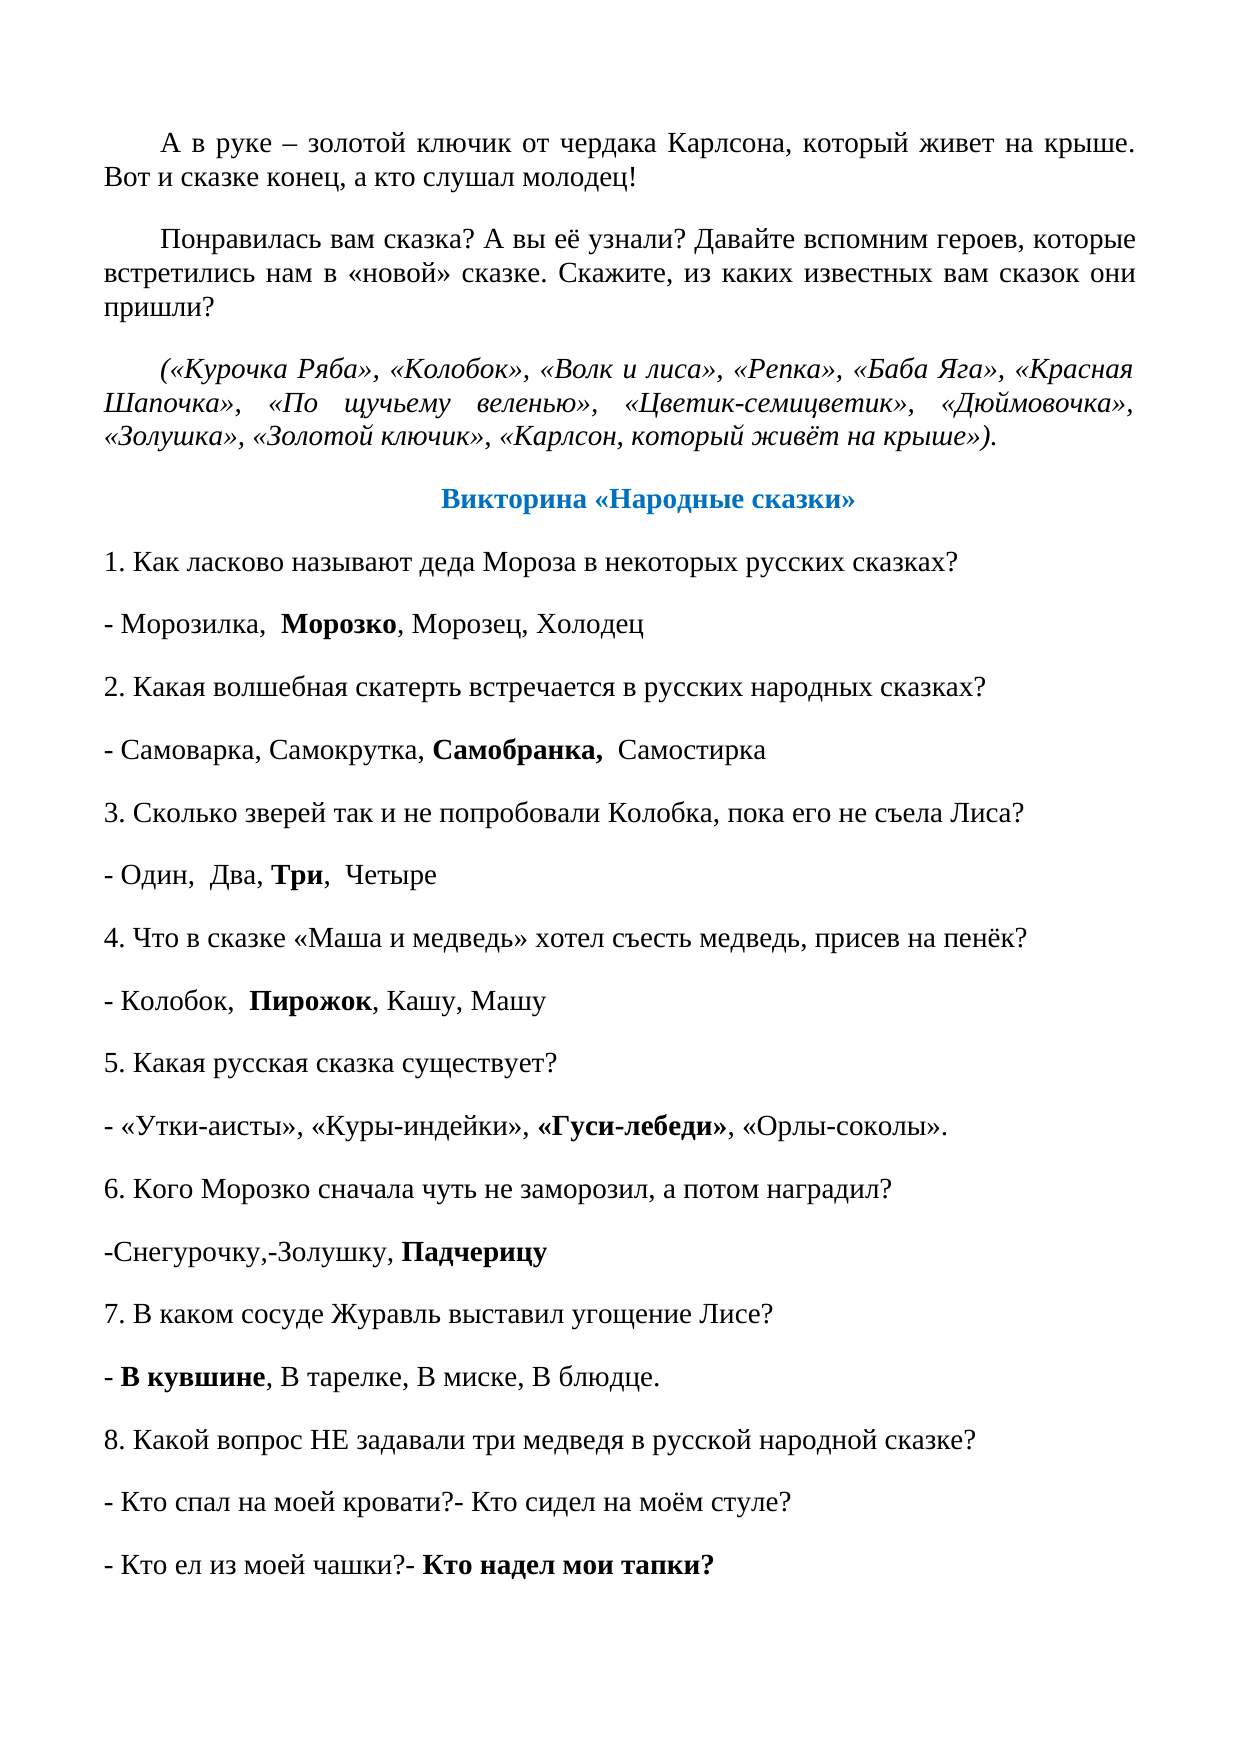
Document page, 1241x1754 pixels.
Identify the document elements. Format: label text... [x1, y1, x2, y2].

text Понравилась вам сказка? А вы её узнали? Давайте вспомним героев, которые встретились нам в «новой» сказке. Скажите, из каких известных вам сказок они пришли? [103, 222, 1137, 322]
text («Курочка Ряба», «Колобок», «Волк и лиса», «Репка», «Баба Яга», «Красная Шапочка», «По щучьему веленью», «Цветик-семицветик», «Дюймовочка», «Золушка», «Золотой ключик», «Карлсон, который живёт на крыше»). [103, 351, 1137, 452]
text А в руке – золотой ключик от чердака Карлсона, который живет на крыше. Вот и сказке конец, а кто слушал молодец! [103, 125, 1137, 192]
text 3. Сколько зверей так и не попробовали Колобка, пока его не съела Лиса? [103, 795, 1137, 828]
text 6. Кого Морозко сначала чуть не заморозил, а потом наградил? [103, 1171, 1137, 1204]
text 4. Что в сказке «Маша и медведь» хотел съесть медведь, присев на пенёк? [103, 920, 1137, 954]
text 8. Какой вопрос НЕ задавали три медведя в русской народной сказке? [103, 1422, 1137, 1455]
text 5. Какая русская сказка существует? [103, 1046, 1137, 1079]
text -Снегурочку,-Золушку, Падчерицу [103, 1234, 1137, 1267]
text Викторина «Народные сказки» [103, 481, 1137, 515]
text - Колобок, Пирожок, Кашу, Машу [103, 983, 1137, 1016]
text 1. Как ласково называют деда Мороза в некоторых русских сказках? [103, 544, 1137, 577]
text 2. Какая волшебная скатерть встречается в русских народных сказках? [103, 669, 1137, 703]
text - Один, Два, Три, Четыре [103, 857, 1137, 891]
text 7. В каком сосуде Журавль выставил угощение Лисе? [103, 1296, 1137, 1330]
text - В кувшине, В тарелке, В миске, В блюдце. [103, 1359, 1137, 1393]
text - Самоварка, Самокрутка, Самобранка, Самостирка [103, 732, 1137, 766]
text - Кто ел из моей чашки?- Кто надел мои тапки? [103, 1547, 1137, 1581]
text - Кто спал на моей кровати?- Кто сидел на моём стуле? [103, 1484, 1137, 1518]
text - «Утки-аисты», «Куры-индейки», «Гуси-лебеди», «Орлы-соколы». [103, 1108, 1137, 1142]
text - Морозилка, Морозко, Морозец, Холодец [103, 607, 1137, 640]
